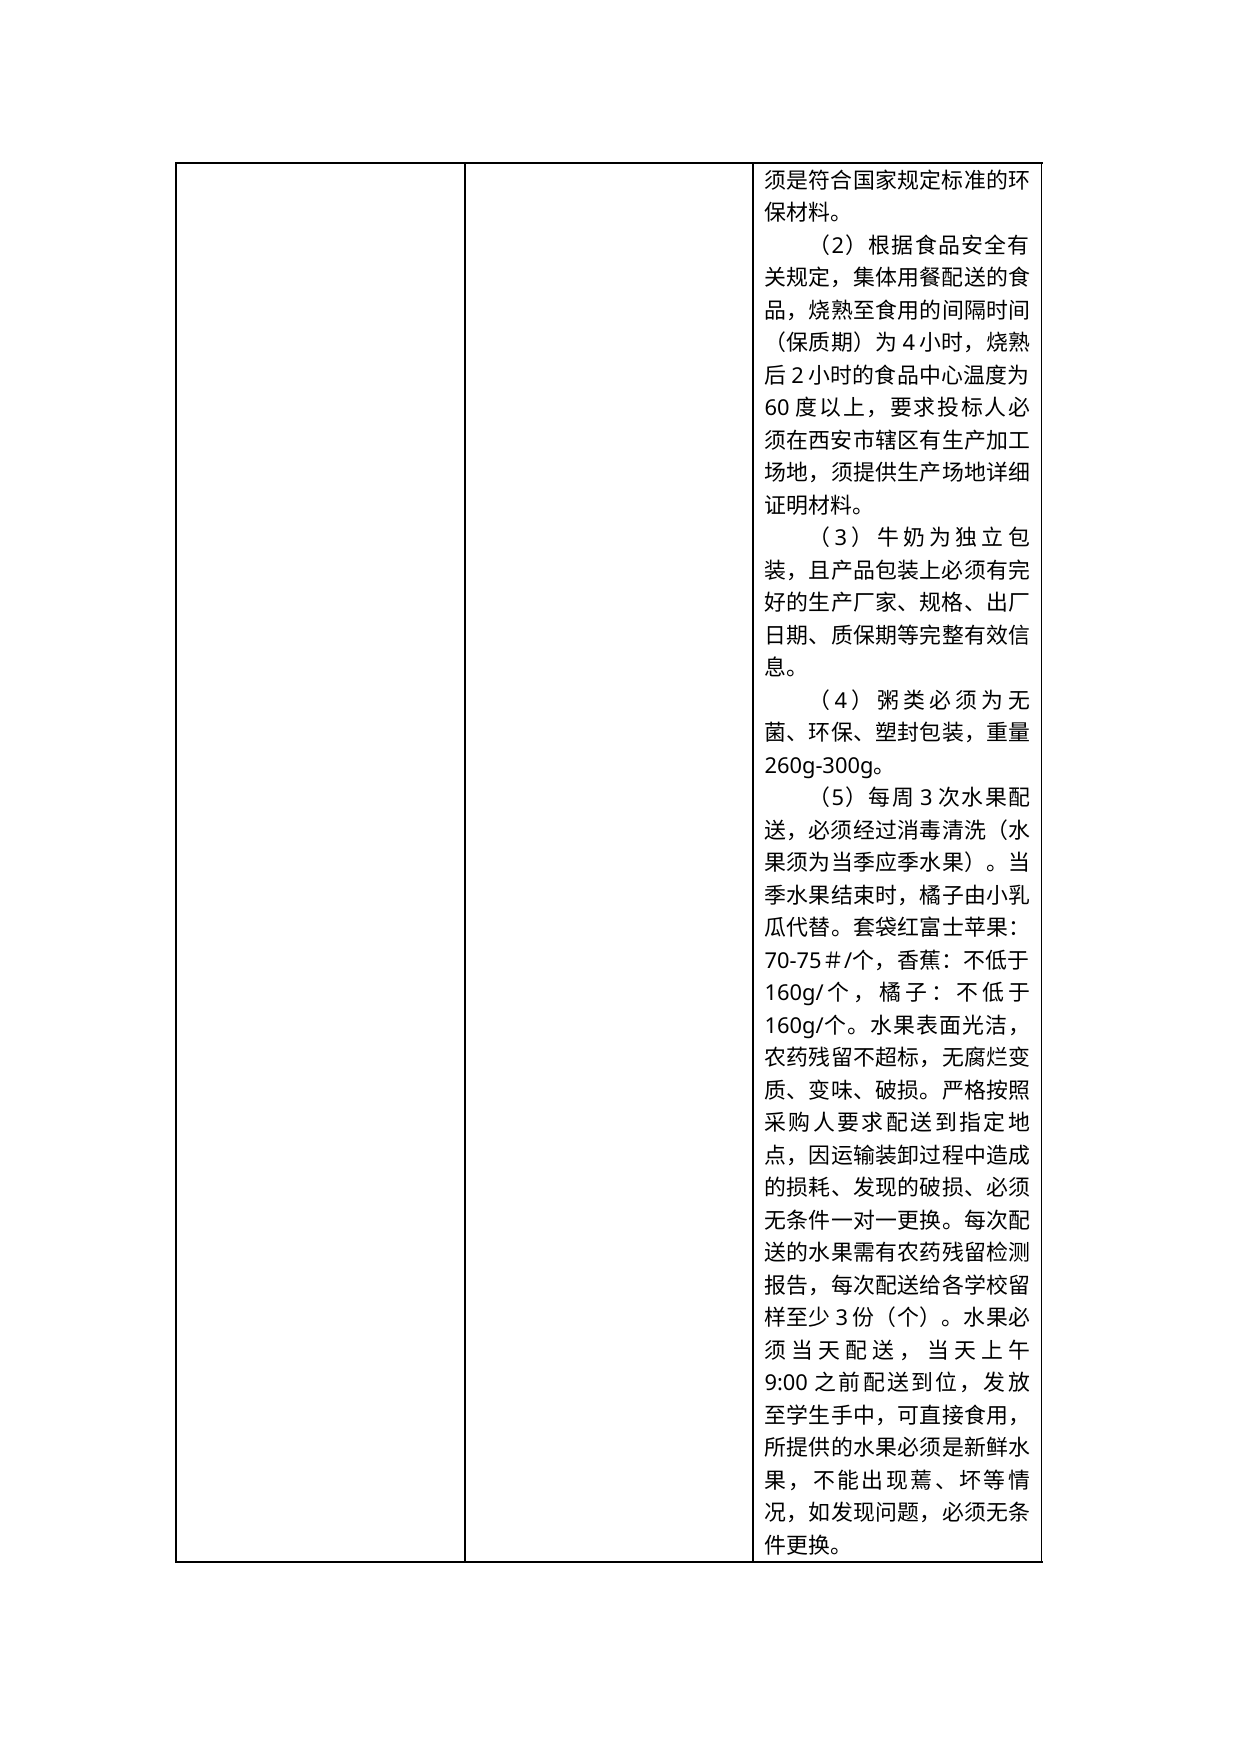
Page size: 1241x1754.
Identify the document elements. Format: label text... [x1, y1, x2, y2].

table_cell 1 [177, 164, 464, 1561]
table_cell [754, 164, 1041, 1561]
table_cell [466, 164, 752, 1561]
